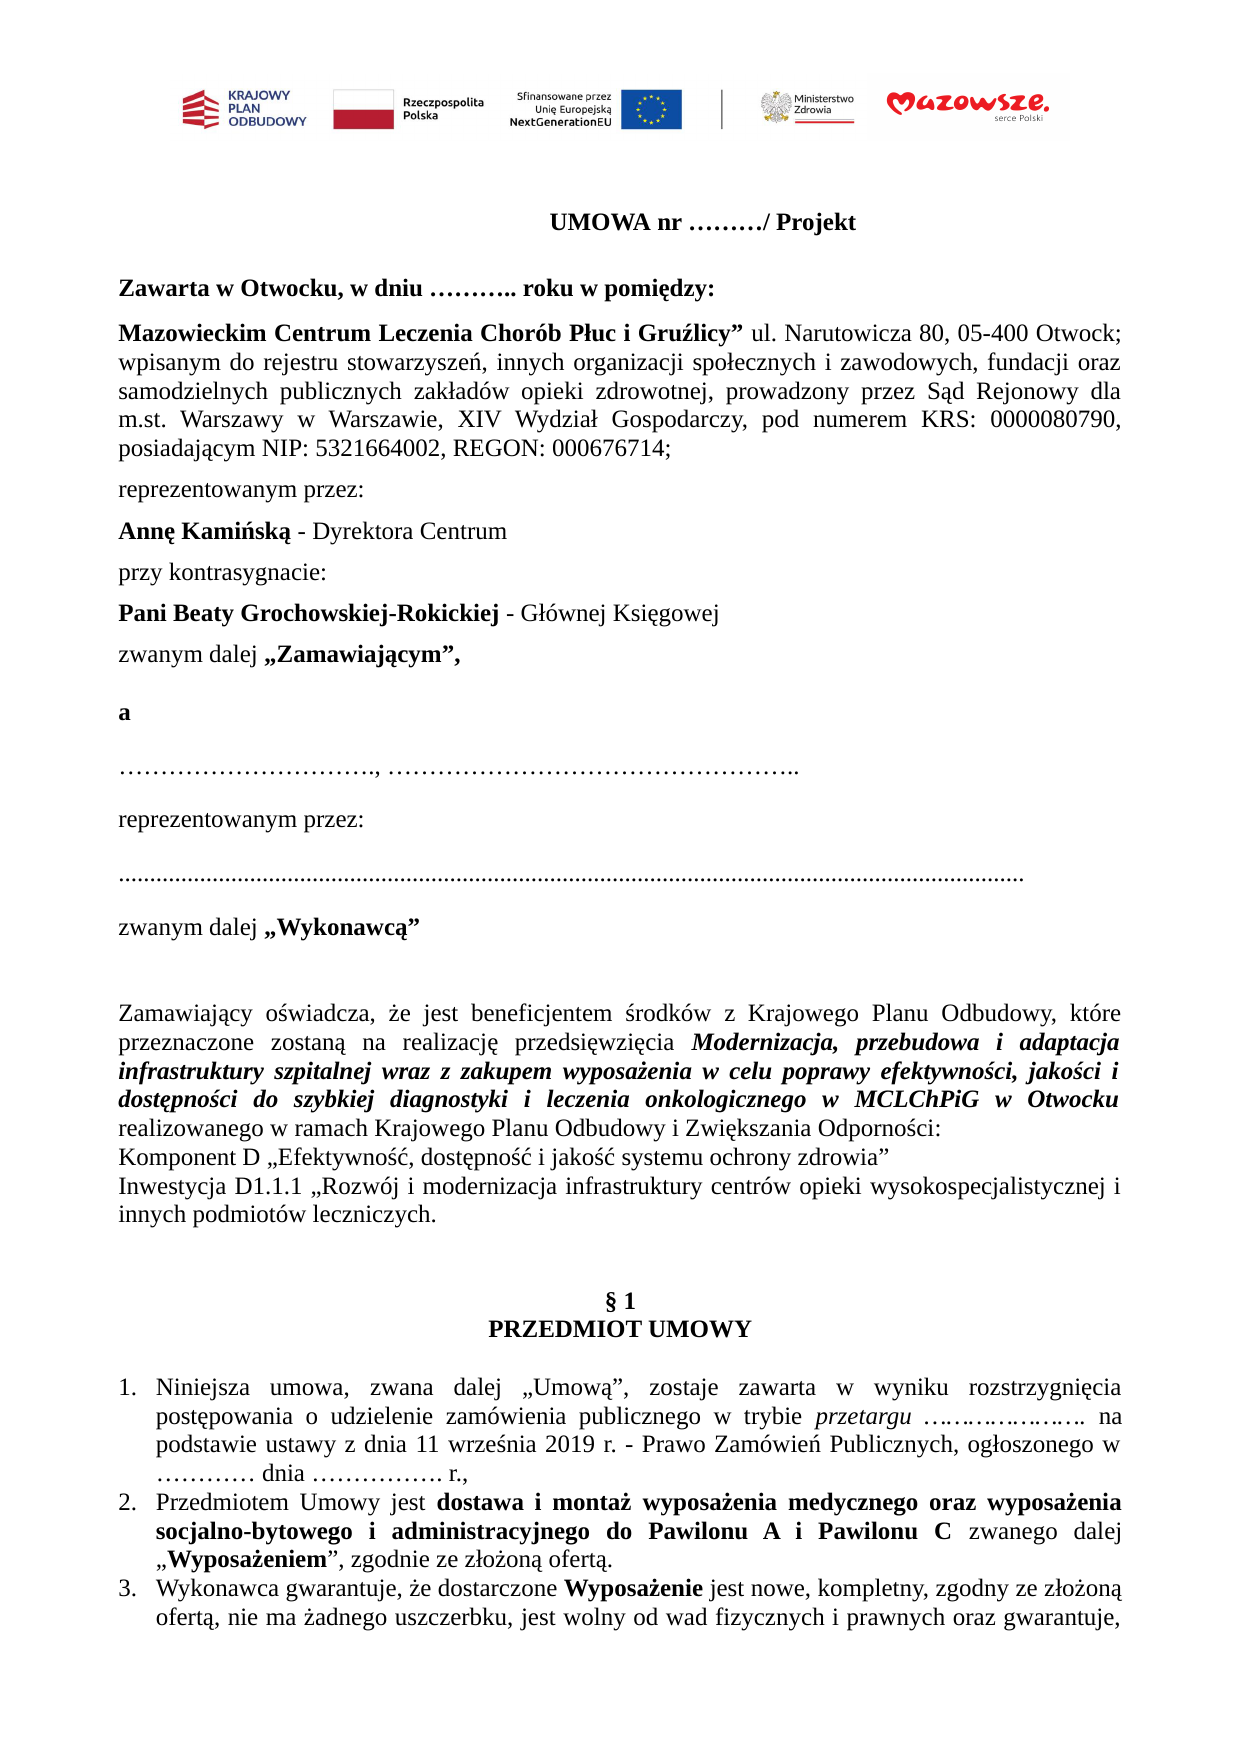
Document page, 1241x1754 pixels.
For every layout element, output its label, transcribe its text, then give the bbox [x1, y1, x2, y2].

picture [170, 73, 1071, 141]
text Komponent D „Efektywność, dostępność i jakość systemu ochrony zdrowia” [118, 1142, 1122, 1171]
text reprezentowanym przez: [118, 474, 1122, 503]
text zwanym dalej „Zamawiającym”, [118, 639, 1122, 668]
text § 1 [118, 1286, 1122, 1314]
text Inwestycja D1.1.1 „Rozwój i modernizacja infrastruktury centrów opieki wysokospecjalistycznej i innych podmiotów leczniczych. [118, 1171, 1122, 1228]
text Mazowieckim Centrum Leczenia Chorób Płuc i Gruźlicy” ul. Narutowicza 80, 05-400 Otwock; wpisanym do rejestru stowarzyszeń, innych organizacji społecznych i zawodowych, fundacji oraz samodzielnych publicznych zakładów opieki zdrowotnej, prowadzony przez Sąd Rejonowy dla m.st. Warszawy w Warszawie, XIV Wydział Gospodarczy, pod numerem KRS: 0000080790, posiadającym NIP: 5321664002, REGON: 000676714; [118, 318, 1122, 462]
text Zamawiający oświadcza, że jest beneficjentem środków z Krajowego Planu Odbudowy, które przeznaczone zostaną na realizację przedsięwzięcia Modernizacja, przebudowa i adaptacja infrastruktury szpitalnej wraz z zakupem wyposażenia w celu poprawy efektywności, jakości i dostępności do szybkiej diagnostyki i leczenia onkologicznego w MCLChPiG w Otwocku realizowanego w ramach Krajowego Planu Odbudowy i Zwiększania Odporności: [118, 998, 1122, 1142]
text a [118, 697, 1122, 726]
text PRZEDMIOT UMOWY [118, 1314, 1122, 1343]
text Annę Kamińską - Dyrektora Centrum [118, 516, 1122, 544]
text Pani Beaty Grochowskiej-Rokickiej - Głównej Księgowej [118, 598, 1122, 627]
text reprezentowanym przez: [118, 804, 1122, 833]
text zwanym dalej „Wykonawcą” [118, 912, 1122, 941]
list Przedmiotem Umowy jest dostawa i montaż wyposażenia medycznego oraz wyposażenia socjalno-bytowego i administracyjnego do Pawilonu A i Pawilonu C zwanego dalej „Wyposażeniem”, zgodnie ze złożoną ofertą. [118, 1487, 1122, 1573]
text UMOWA nr ………/ Projekt [118, 207, 1122, 235]
text ................................................................................................................................................. [118, 858, 1122, 887]
text Zawarta w Otwocku, w dniu ……….. roku w pomiędzy: [118, 273, 1122, 301]
text przy kontrasygnacie: [118, 557, 1122, 586]
list Niniejsza umowa, zwana dalej „Umową”, zostaje zawarta w wyniku rozstrzygnięcia postępowania o udzielenie zamówienia publicznego w trybie przetargu …………………. na podstawie ustawy z dnia 11 września 2019 r. - Prawo Zamówień Publicznych, ogłoszonego w ………… dnia ……………. r., [118, 1372, 1122, 1487]
text …………………………., ………………………………………….. [118, 751, 1122, 779]
